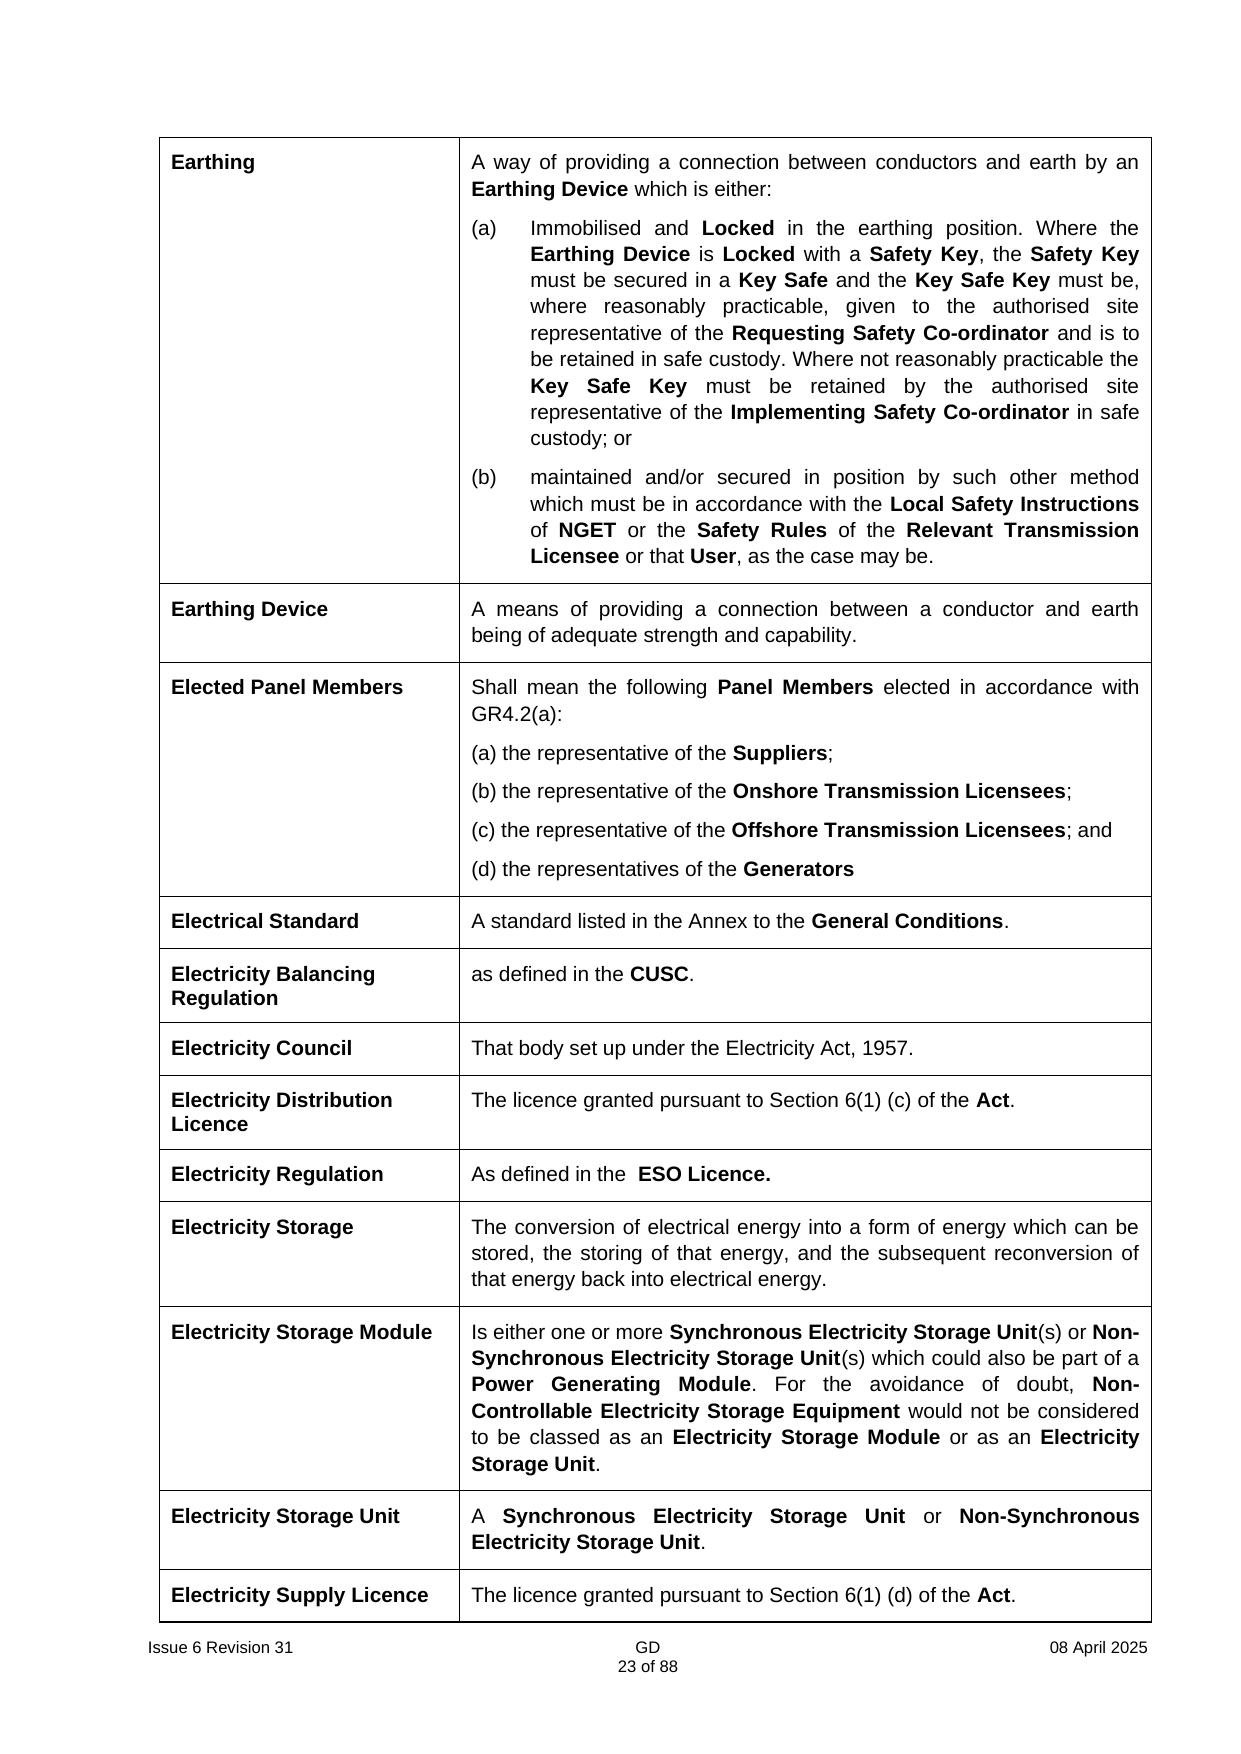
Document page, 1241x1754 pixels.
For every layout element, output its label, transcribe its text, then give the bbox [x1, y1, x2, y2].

table_cell Electricity Distribution Licence [160, 1076, 459, 1148]
table_cell Electricity Council [160, 1023, 459, 1074]
table_cell Electrical Standard [160, 897, 459, 948]
table_cell Earthing Device [160, 584, 459, 662]
table_cell Is either one or more Synchronous Electricity Storage Unit(s) or Non-Synchronous Electricity Storage Unit(s) which could also be part of a Power Generating Module. For the avoidance of doubt, Non-Controllable Electricity Storage Equipment would not be considered to be classed as an Electricity Storage Module or as an Electricity Storage Unit. [460, 1307, 1151, 1490]
table_cell Electricity Storage [160, 1202, 459, 1306]
table_cell A standard listed in the Annex to the General Conditions. [460, 897, 1151, 948]
table_cell The conversion of electrical energy into a form of energy which can be stored, the storing of that energy, and the subsequent reconversion of that energy back into electrical energy. [460, 1202, 1151, 1306]
table_cell as defined in the CUSC. [460, 949, 1151, 1022]
table_cell Electricity Balancing Regulation [160, 949, 459, 1022]
table_cell Electricity Supply Licence [160, 1570, 459, 1621]
table_cell The licence granted pursuant to Section 6(1) (c) of the Act. [460, 1076, 1151, 1148]
table_cell The licence granted pursuant to Section 6(1) (d) of the Act. [460, 1570, 1151, 1621]
table_cell A way of providing a connection between conductors and earth by an Earthing Device which is either: (a) Immobilised and Locked in the earthing position. Where the Earthing Device is Locked with a Safety Key, the Safety Key must be secured in a Key Safe and the Key Safe Key must be, where reasonably practicable, given to the authorised site representative of the Requesting Safety Co-ordinator and is to be retained in safe custody. Where not reasonably practicable the Key Safe Key must be retained by the authorised site representative of the Implementing Safety Co-ordinator in safe custody; or (b) maintained and/or secured in position by such other method which must be in accordance with the Local Safety Instructions of NGET or the Safety Rules of the Relevant Transmission Licensee or that User, as the case may be. [460, 138, 1151, 583]
table_cell Electricity Regulation [160, 1150, 459, 1201]
table_cell Elected Panel Members [160, 663, 459, 896]
table_cell That body set up under the Electricity Act, 1957. [460, 1023, 1151, 1074]
table_cell A Synchronous Electricity Storage Unit or Non-Synchronous Electricity Storage Unit. [460, 1491, 1151, 1569]
table_cell Shall mean the following Panel Members elected in accordance with GR4.2(a): (a) the representative of the Suppliers; (b) the representative of the Onshore Transmission Licensees; (c) the representative of the Offshore Transmission Licensees; and (d) the representatives of the Generators [460, 663, 1151, 896]
table_cell A means of providing a connection between a conductor and earth being of adequate strength and capability. [460, 584, 1151, 662]
table_cell Electricity Storage Module [160, 1307, 459, 1490]
table_cell Earthing [160, 138, 459, 583]
table_cell As defined in the ESO Licence. [460, 1150, 1151, 1201]
table_cell Electricity Storage Unit [160, 1491, 459, 1569]
